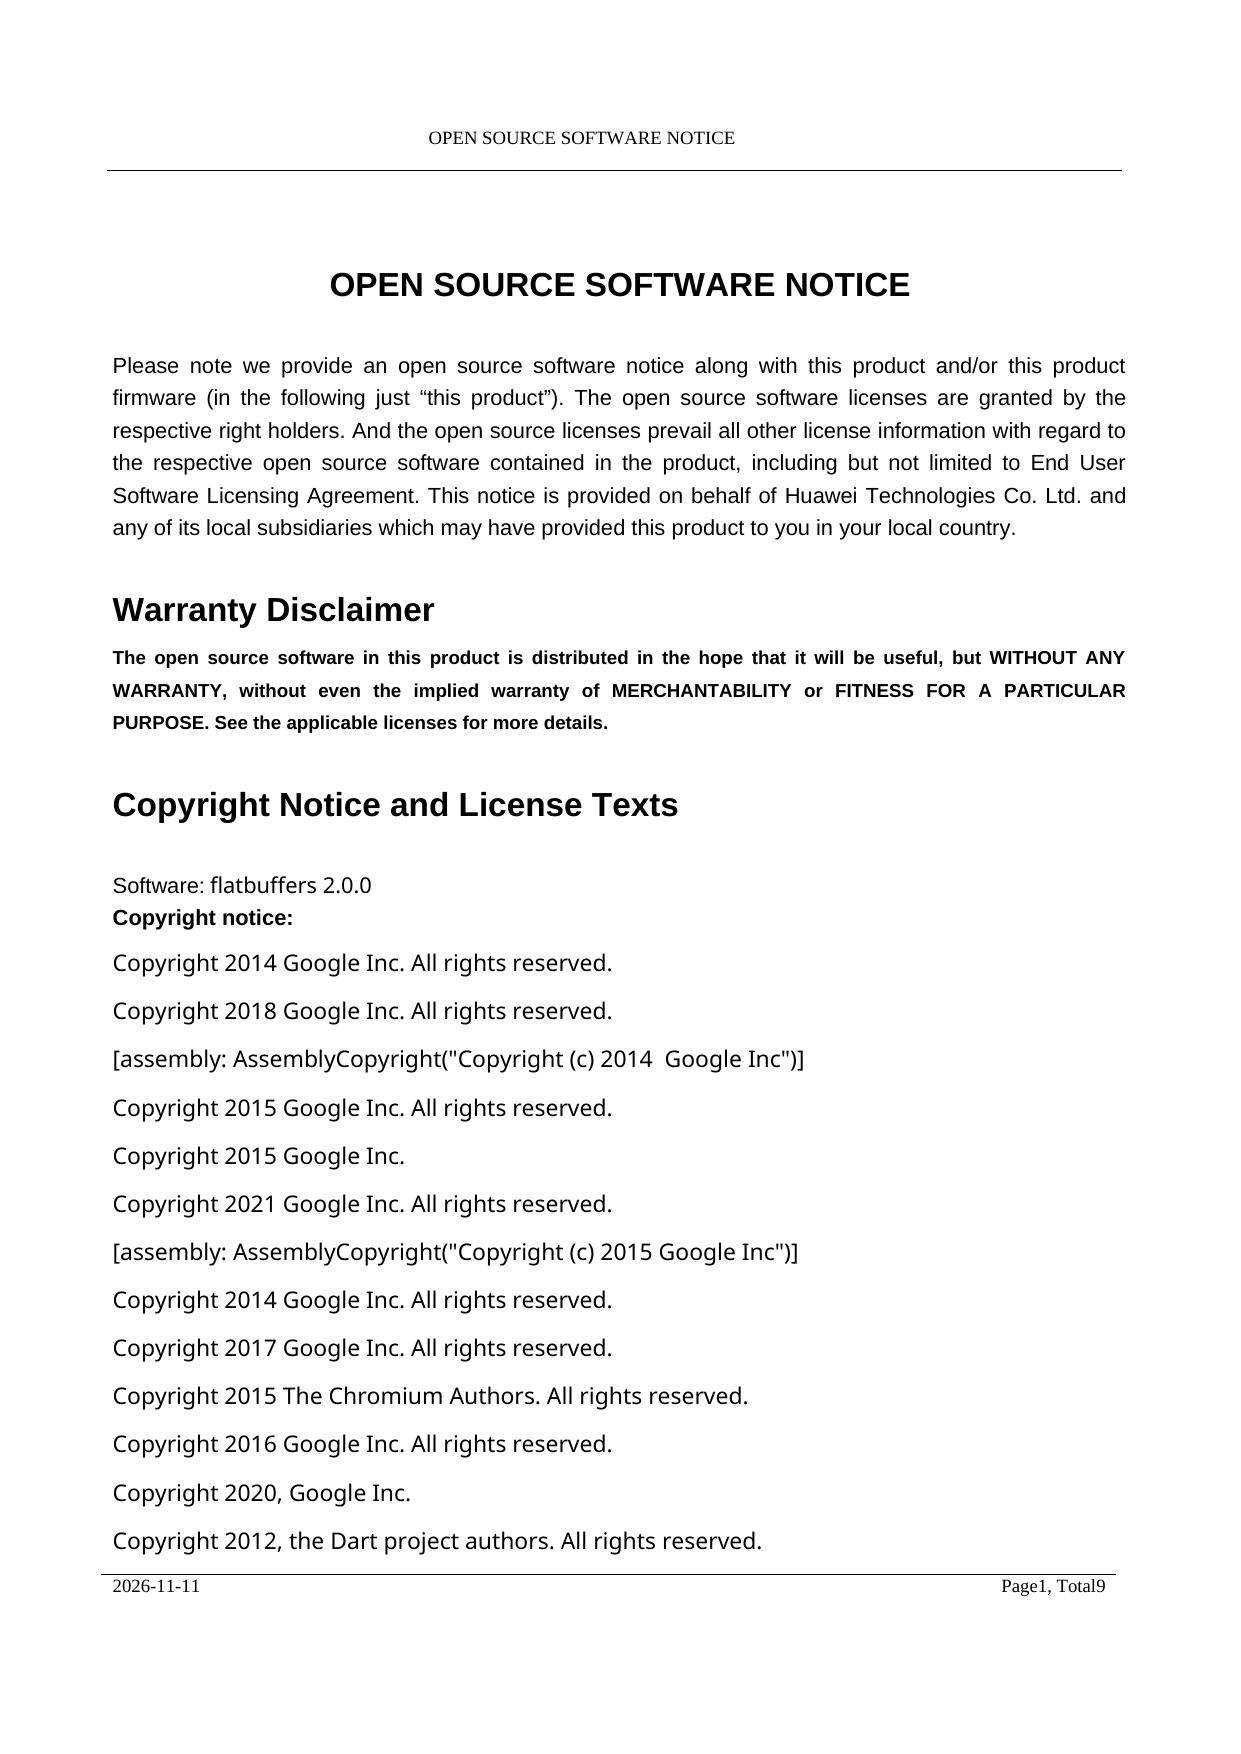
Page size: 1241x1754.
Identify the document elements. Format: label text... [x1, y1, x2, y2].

text Copyright 2016 Google Inc. All rights reserved. [112, 1428, 1128, 1460]
text Please note we provide an open source software notice along with this product and/or this product firmware (in the following just “this product”). The open source software licenses are granted by the respective right holders. And the open source licenses prevail all other license information with regard to the respective open source software contained in the product, including but not limited to End User Software Licensing Agreement. This notice is provided on behalf of Huawei Technologies Co. Ltd. and any of its local subsidiaries which may have provided this product to you in your local country. [112, 349, 1128, 544]
text Copyright 2018 Google Inc. All rights reserved. [112, 995, 1128, 1027]
text Copyright 2014 Google Inc. All rights reserved. [112, 947, 1128, 979]
text Copyright 2017 Google Inc. All rights reserved. [112, 1332, 1128, 1364]
text Software: flatbuffers 2.0.0 [112, 869, 1128, 901]
text Copyright 2020, Google Inc. [112, 1476, 1128, 1508]
text Copyright 2021 Google Inc. All rights reserved. [112, 1187, 1128, 1220]
text Warranty Disclaimer [112, 576, 1128, 641]
text [assembly: AssemblyCopyright("Copyright (c) 2015 Google Inc")] [112, 1235, 1128, 1268]
text Copyright 2015 Google Inc. All rights reserved. [112, 1091, 1128, 1123]
text [assembly: AssemblyCopyright("Copyright (c) 2014 Google Inc")] [112, 1043, 1128, 1075]
text Copyright 2015 The Chromium Authors. All rights reserved. [112, 1380, 1128, 1412]
text Copyright notice: [112, 901, 1128, 934]
text Copyright 2015 Google Inc. [112, 1139, 1128, 1172]
text Copyright Notice and License Texts [112, 771, 1128, 836]
text Copyright 2012, the Dart project authors. All rights reserved. [112, 1524, 1128, 1557]
text Copyright 2014 Google Inc. All rights reserved. [112, 1283, 1128, 1316]
text OPEN SOURCE SOFTWARE NOTICE [112, 251, 1128, 316]
text The open source software in this product is distributed in the hope that it will be useful, but WITHOUT ANY WARRANTY, without even the implied warranty of MERCHANTABILITY or FITNESS FOR A PARTICULAR PURPOSE. See the applicable licenses for more details. [112, 641, 1128, 739]
